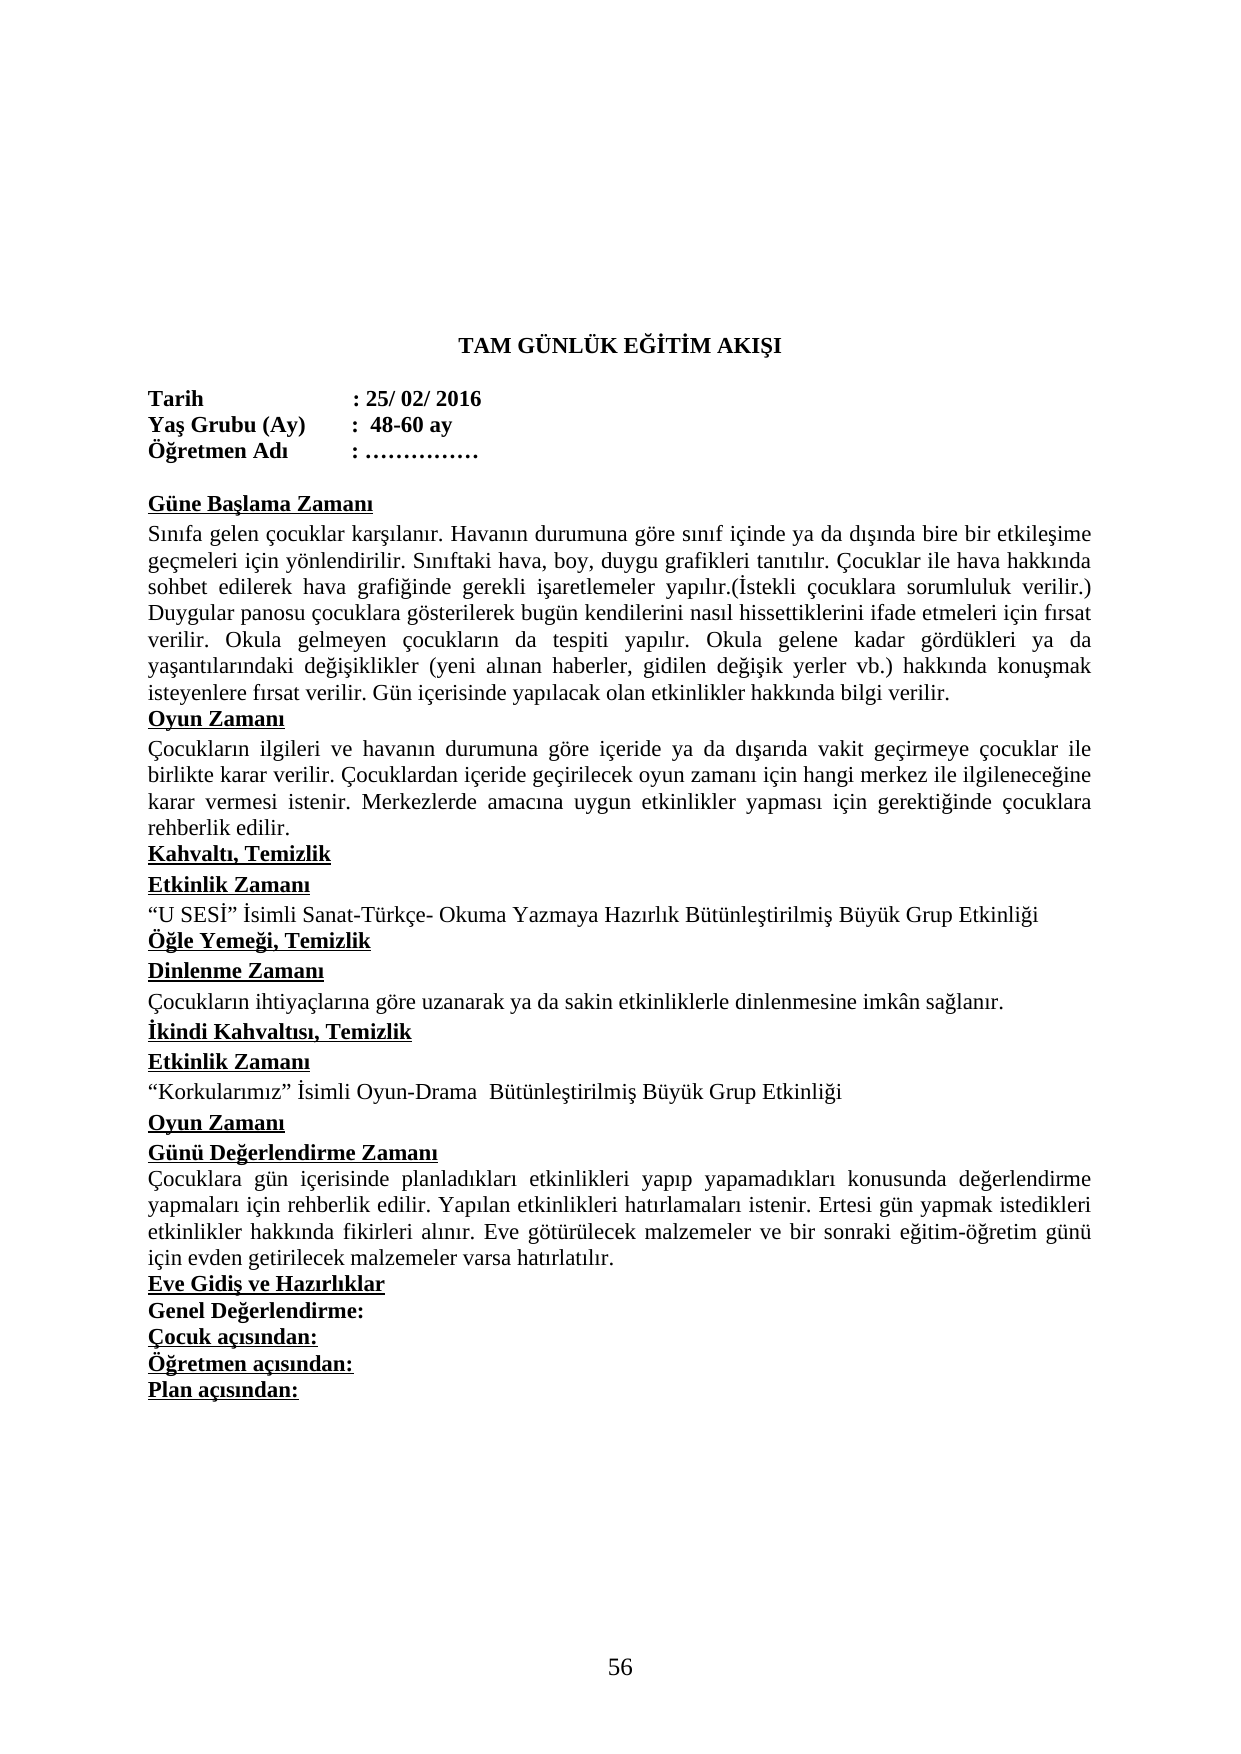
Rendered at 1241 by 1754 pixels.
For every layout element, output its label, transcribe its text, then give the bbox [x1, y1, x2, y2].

text Çocukların ilgileri ve havanın durumuna göre içeride ya da dışarıda vakit geçirmeye çocuklar ile birlikte karar verilir. Çocuklardan içeride geçirilecek oyun zamanı için hangi merkez ile ilgileneceğine karar vermesi istenir. Merkezlerde amacına uygun etkinlikler yapması için gerektiğinde çocuklara rehberlik edilir. [148, 735, 1093, 841]
text Kahvaltı, Temizlik [148, 841, 1093, 867]
text Eve Gidiş ve Hazırlıklar [148, 1271, 1093, 1297]
text Çocukların ihtiyaçlarına göre uzanarak ya da sakin etkinliklerle dinlenmesine imkân sağlanır. [148, 988, 1093, 1014]
text Oyun Zamanı [148, 1108, 1093, 1135]
text Öğle Yemeği, Temizlik [148, 927, 1093, 954]
text Plan açısından: [148, 1376, 1093, 1402]
text Etkinlik Zamanı [148, 1048, 1093, 1074]
text Etkinlik Zamanı [148, 871, 1093, 897]
text Dinlenme Zamanı [148, 957, 1093, 984]
text Öğretmen açısından: [148, 1349, 1093, 1376]
text Çocuk açısından: [148, 1323, 1093, 1349]
text Genel Değerlendirme: [148, 1297, 1093, 1323]
text “U SESİ” İsimli Sanat-Türkçe- Okuma Yazmaya Hazırlık Bütünleştirilmiş Büyük Grup Etkinliği [148, 901, 1093, 927]
text Sınıfa gelen çocuklar karşılanır. Havanın durumuna göre sınıf içinde ya da dışında bire bir etkileşime geçmeleri için yönlendirilir. Sınıftaki hava, boy, duygu grafikleri tanıtılır. Çocuklar ile hava hakkında sohbet edilerek hava grafiğinde gerekli işaretlemeler yapılır.(İstekli çocuklara sorumluluk verilir.) Duygular panosu çocuklara gösterilerek bugün kendilerini nasıl hissettiklerini ifade etmeleri için fırsat verilir. Okula gelmeyen çocukların da tespiti yapılır. Okula gelene kadar gördükleri ya da yaşantılarındaki değişiklikler (yeni alınan haberler, gidilen değişik yerler vb.) hakkında konuşmak isteyenlere fırsat verilir. Gün içerisinde yapılacak olan etkinlikler hakkında bilgi verilir. [148, 520, 1093, 705]
text TAM GÜNLÜK EĞİTİM AKIŞI [148, 332, 1093, 358]
text Öğretmen Adı : …………… [148, 437, 1093, 464]
text Yaş Grubu (Ay) : 48-60 ay [148, 411, 1093, 437]
text Çocuklara gün içerisinde planladıkları etkinlikleri yapıp yapamadıkları konusunda değerlendirme yapmaları için rehberlik edilir. Yapılan etkinlikleri hatırlamaları istenir. Ertesi gün yapmak istedikleri etkinlikler hakkında fikirleri alınır. Eve götürülecek malzemeler ve bir sonraki eğitim-öğretim günü için evden getirilecek malzemeler varsa hatırlatılır. [148, 1165, 1093, 1271]
text “Korkularımız” İsimli Oyun-Drama Bütünleştirilmiş Büyük Grup Etkinliği [148, 1078, 1093, 1105]
text Günü Değerlendirme Zamanı [148, 1139, 1093, 1165]
text Oyun Zamanı [148, 705, 1093, 731]
text Güne Başlama Zamanı [148, 490, 1093, 517]
text Tarih : 25/ 02/ 2016 [148, 385, 1093, 411]
text İkindi Kahvaltısı, Temizlik [148, 1018, 1093, 1044]
